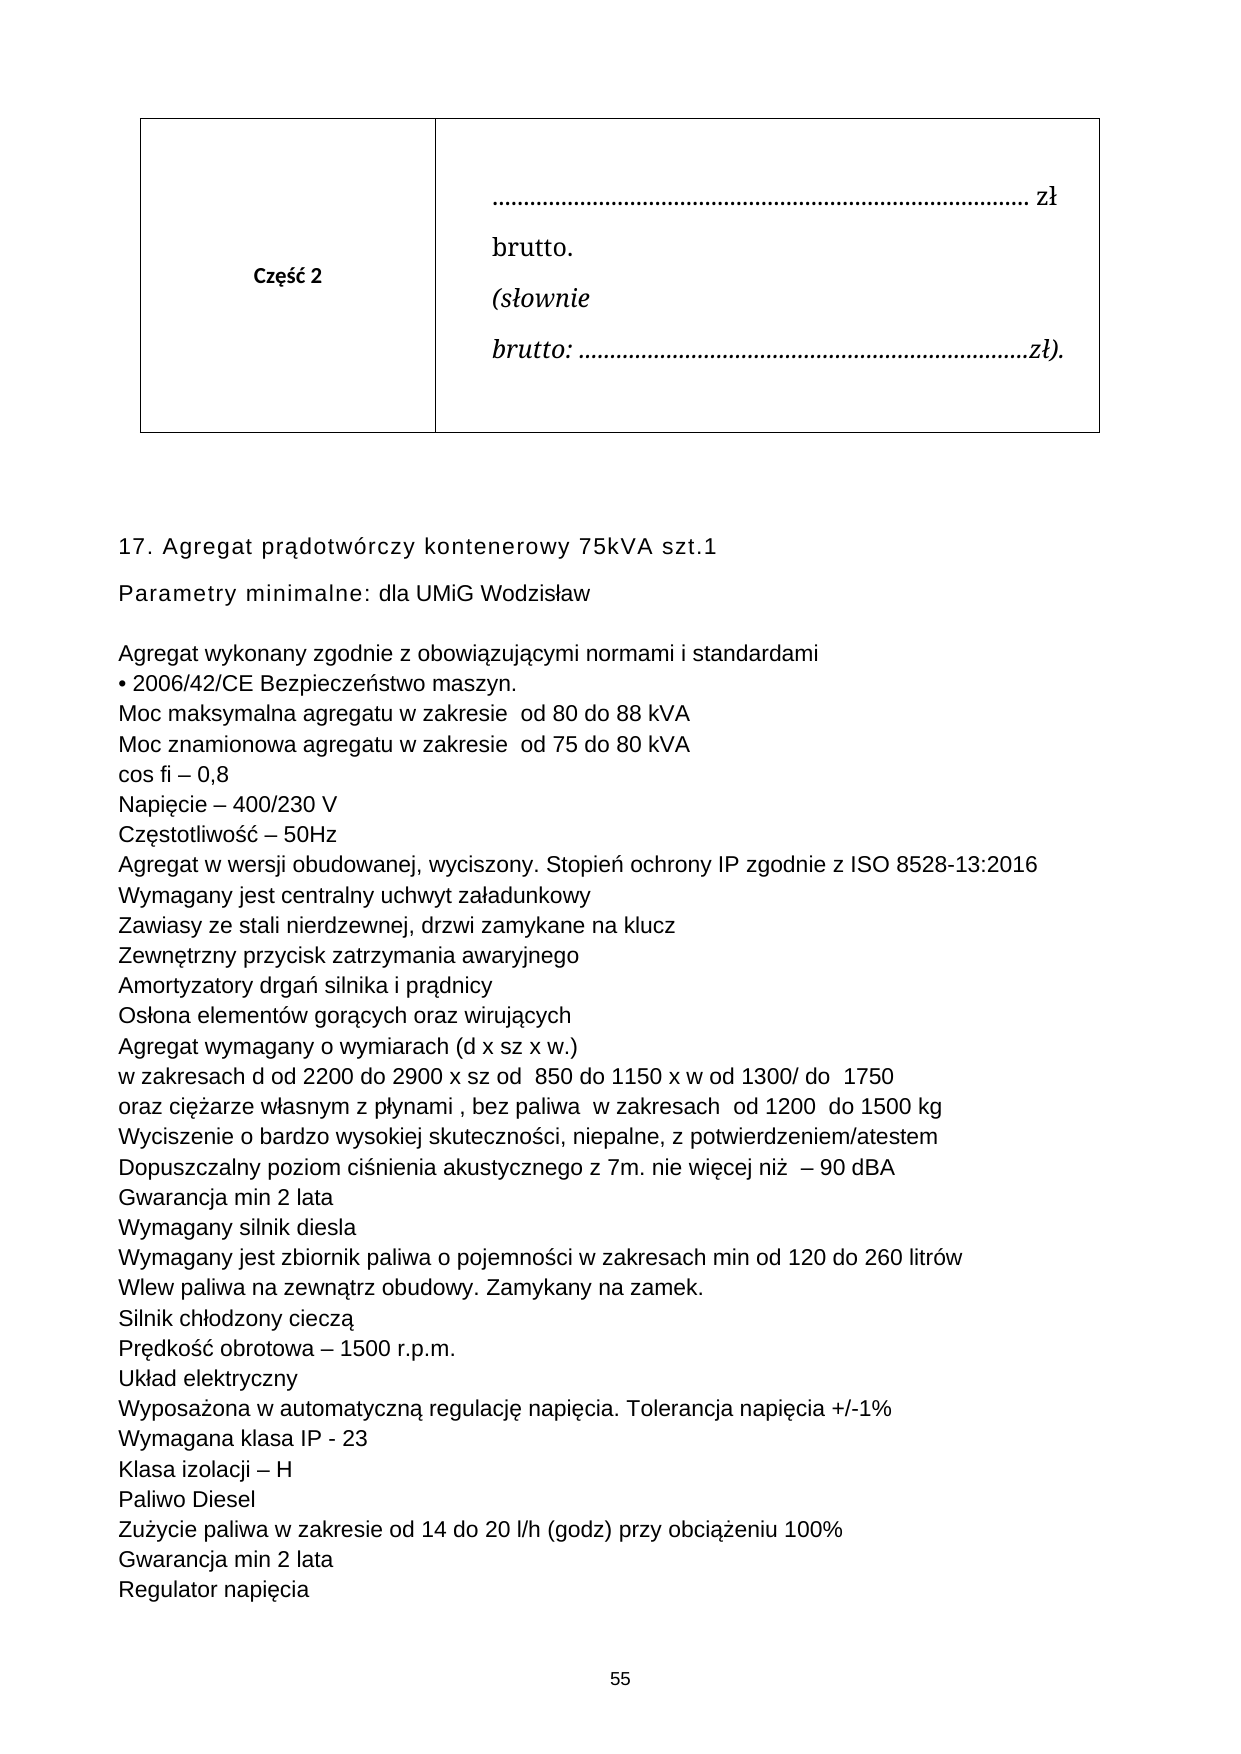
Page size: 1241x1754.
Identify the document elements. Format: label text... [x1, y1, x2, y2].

text Wymagany jest centralny uchwyt załadunkowy [118, 882, 1122, 908]
text Agregat wymagany o wymiarach (d x sz x w.) [118, 1033, 1122, 1059]
text Parametry minimalne: dla UMiG Wodzisław [118, 579, 1122, 606]
text cos fi – 0,8 [118, 761, 1122, 787]
text Wyciszenie o bardzo wysokiej skuteczności, niepalne, z potwierdzeniem/atestem [118, 1123, 1122, 1149]
text Dopuszczalny poziom ciśnienia akustycznego z 7m. nie więcej niż – 90 dBA [118, 1153, 1122, 1180]
text Regulator napięcia [118, 1576, 1122, 1603]
subtitle Agregat prądotwórczy kontenerowy 75kVA szt.1 [118, 533, 1122, 559]
text Wymagany jest zbiornik paliwa o pojemności w zakresach min od 120 do 260 litrów [118, 1244, 1122, 1270]
text Wyposażona w automatyczną regulację napięcia. Tolerancja napięcia +/-1% [118, 1395, 1122, 1421]
text Klasa izolacji – H [118, 1456, 1122, 1482]
text Zawiasy ze stali nierdzewnej, drzwi zamykane na klucz [118, 912, 1122, 938]
text Amortyzatory drgań silnika i prądnicy [118, 972, 1122, 998]
table_header ...................................................................................... zł brutto. (słownie brutto: ........................................................................zł). [436, 119, 1099, 432]
text Agregat wykonany zgodnie z obowiązującymi normami i standardami [118, 640, 1122, 666]
text w zakresach d od 2200 do 2900 x sz od 850 do 1150 x w od 1300/ do 1750 [118, 1063, 1122, 1089]
text • 2006/42/CE Bezpieczeństwo maszyn. [118, 670, 1122, 696]
text Agregat w wersji obudowanej, wyciszony. Stopień ochrony IP zgodnie z ISO 8528-13:2016 [118, 851, 1122, 878]
text Wymagana klasa IP - 23 [118, 1425, 1122, 1452]
text Gwarancja min 2 lata [118, 1546, 1122, 1572]
text Zewnętrzny przycisk zatrzymania awaryjnego [118, 942, 1122, 968]
text Prędkość obrotowa – 1500 r.p.m. [118, 1335, 1122, 1361]
text Moc znamionowa agregatu w zakresie od 75 do 80 kVA [118, 731, 1122, 757]
text Układ elektryczny [118, 1365, 1122, 1391]
text Paliwo Diesel [118, 1486, 1122, 1512]
text Osłona elementów gorących oraz wirujących [118, 1002, 1122, 1029]
text Częstotliwość – 50Hz [118, 821, 1122, 847]
text Silnik chłodzony cieczą [118, 1304, 1122, 1331]
table_header Część 2 [141, 119, 435, 432]
text Wlew paliwa na zewnątrz obudowy. Zamykany na zamek. [118, 1274, 1122, 1301]
text Zużycie paliwa w zakresie od 14 do 20 l/h (godz) przy obciążeniu 100% [118, 1516, 1122, 1542]
text Gwarancja min 2 lata [118, 1184, 1122, 1210]
text oraz ciężarze własnym z płynami , bez paliwa w zakresach od 1200 do 1500 kg [118, 1093, 1122, 1119]
text Wymagany silnik diesla [118, 1214, 1122, 1240]
text Napięcie – 400/230 V [118, 791, 1122, 817]
text Moc maksymalna agregatu w zakresie od 80 do 88 kVA [118, 700, 1122, 727]
